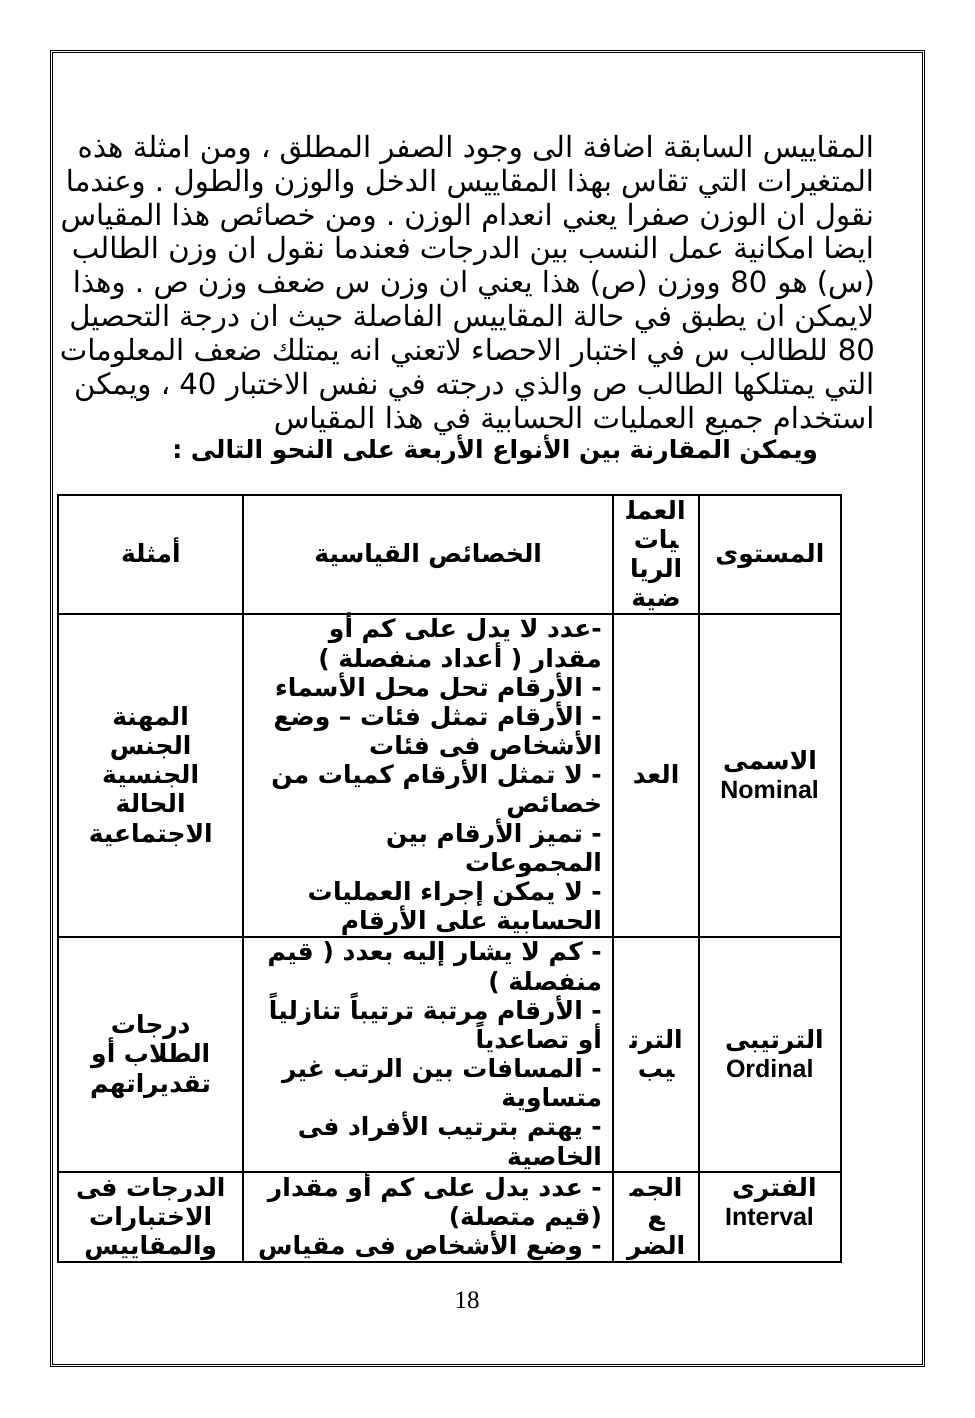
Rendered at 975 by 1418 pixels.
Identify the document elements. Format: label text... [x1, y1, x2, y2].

table_cell المهنة الجنس الجنسية الحالة الاجتماعية [59, 615, 242, 936]
table_cell الفترى Interval [700, 1173, 840, 1261]
table_cell الجمع الضرب الطرح [614, 1173, 698, 1261]
table_cell - كم لا يشار إليه بعدد ( قيم منفصلة ) - الأرقام مرتبة ترتيباً تنازلياً أو تصاعدياً - المسافات بين الرتب غير متساوية - يهتم بترتيب الأفراد فى الخاصية [244, 938, 612, 1171]
text ويمكن المقارنة بين الأنواع الأربعة على النحو التالى : [59, 436, 874, 465]
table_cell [59, 1173, 242, 1261]
table_cell الاسمىNominal [700, 615, 840, 936]
table_cell الترتيب [614, 938, 698, 1171]
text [59, 130, 874, 436]
table_header الخصائص القياسية [244, 496, 612, 613]
table_cell -عدد لا يدل على كم أو مقدار ( أعداد منفصلة ) - الأرقام تحل محل الأسماء - الأرقام تمثل فئات – وضع الأشخاص فى فئات - لا تمثل الأرقام كميات من خصائص - تميز الأرقام بين المجموعات - لا يمكن إجراء العمليات الحسابية على الأرقام [244, 615, 612, 936]
table_header أمثلة [59, 496, 242, 613]
table_cell العد [614, 615, 698, 936]
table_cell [244, 1173, 612, 1261]
table_header المستوى [700, 496, 840, 613]
table_cell درجات الطلاب أو تقديراتهم [59, 938, 242, 1171]
table_cell الترتيبى Ordinal [700, 938, 840, 1171]
table_header العمليات الرياضية [614, 496, 698, 613]
